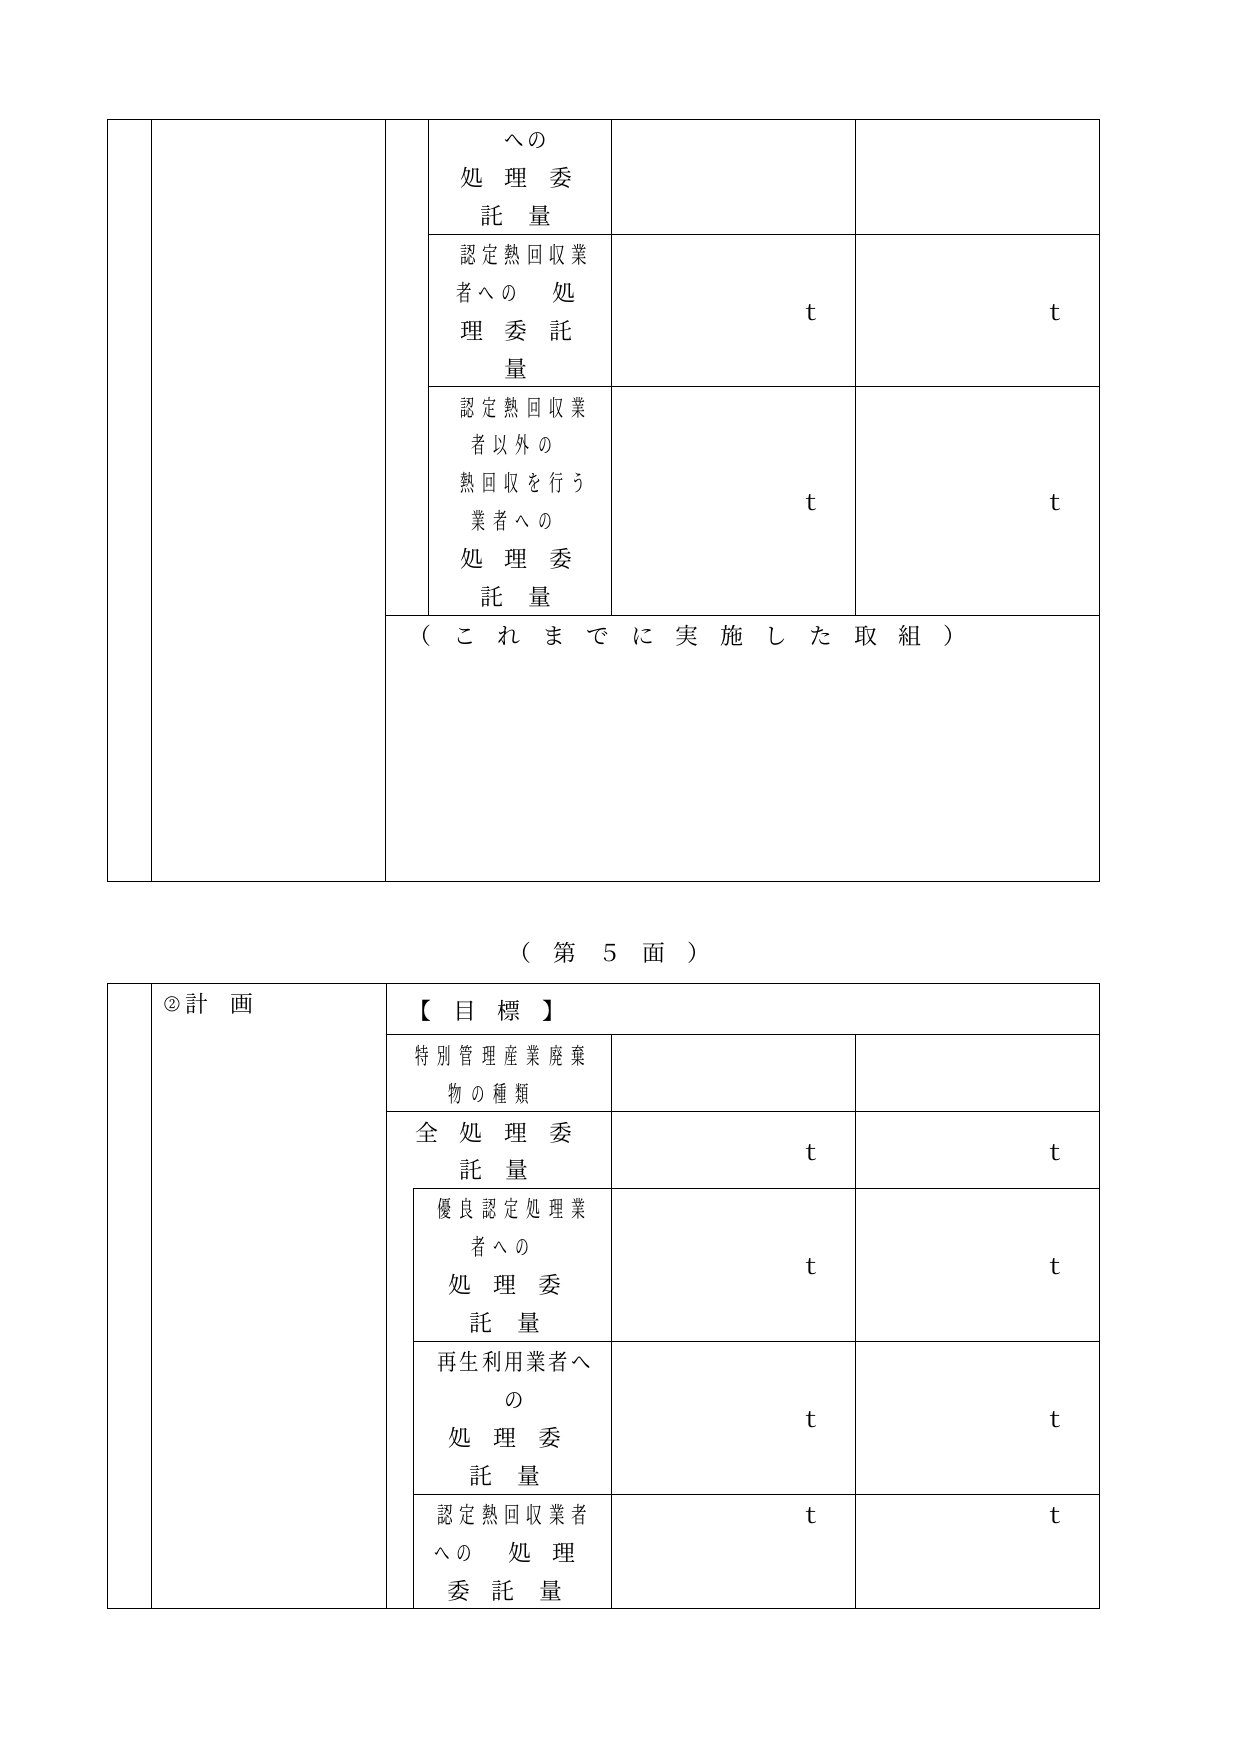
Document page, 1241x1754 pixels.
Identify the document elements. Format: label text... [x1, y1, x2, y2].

table_cell ｔ [612, 235, 855, 386]
table_cell ｔ [856, 1189, 1099, 1341]
table_cell （これまでに実施した取組） [386, 616, 1099, 881]
table_cell [387, 1188, 413, 1608]
table_cell ｔ [856, 1112, 1099, 1188]
table_header ②計画 [152, 984, 386, 1608]
table_header [108, 984, 151, 1608]
table_cell 特別管理産業廃棄物の種類 [387, 1035, 611, 1111]
table_cell 再生利用業者への 処理委託量 [429, 120, 611, 233]
table_cell ｔ [612, 1495, 855, 1608]
table_cell 再生利用業者への 処理委託量 [414, 1342, 611, 1493]
table_cell 認定熱回収業者への処理委託量 [414, 1495, 611, 1608]
table_cell ｔ [856, 120, 1099, 233]
table_cell [612, 1035, 855, 1111]
table_cell ｔ [856, 387, 1099, 615]
text （第５面） [118, 933, 1122, 971]
table_cell ｔ [612, 1189, 855, 1341]
table_header 【目標】 [387, 984, 1099, 1034]
table_cell ｔ [612, 120, 855, 233]
table_cell 全処理委託量 [387, 1112, 611, 1188]
table_cell ｔ [612, 1112, 855, 1188]
table_cell ｔ [856, 1342, 1099, 1493]
table_cell ｔ [612, 1342, 855, 1493]
table_cell [856, 1035, 1099, 1111]
table_cell 認定熱回収業者への処理委託量 [429, 235, 611, 386]
table_cell 認定熱回収業者以外の熱回収を行う業者への処理委託量 [429, 387, 611, 615]
table_cell ｔ [856, 235, 1099, 386]
table_cell ｔ [856, 1495, 1099, 1608]
table_cell 優良認定処理業者への 処理委託量 [414, 1189, 611, 1341]
table_cell ｔ [612, 387, 855, 615]
